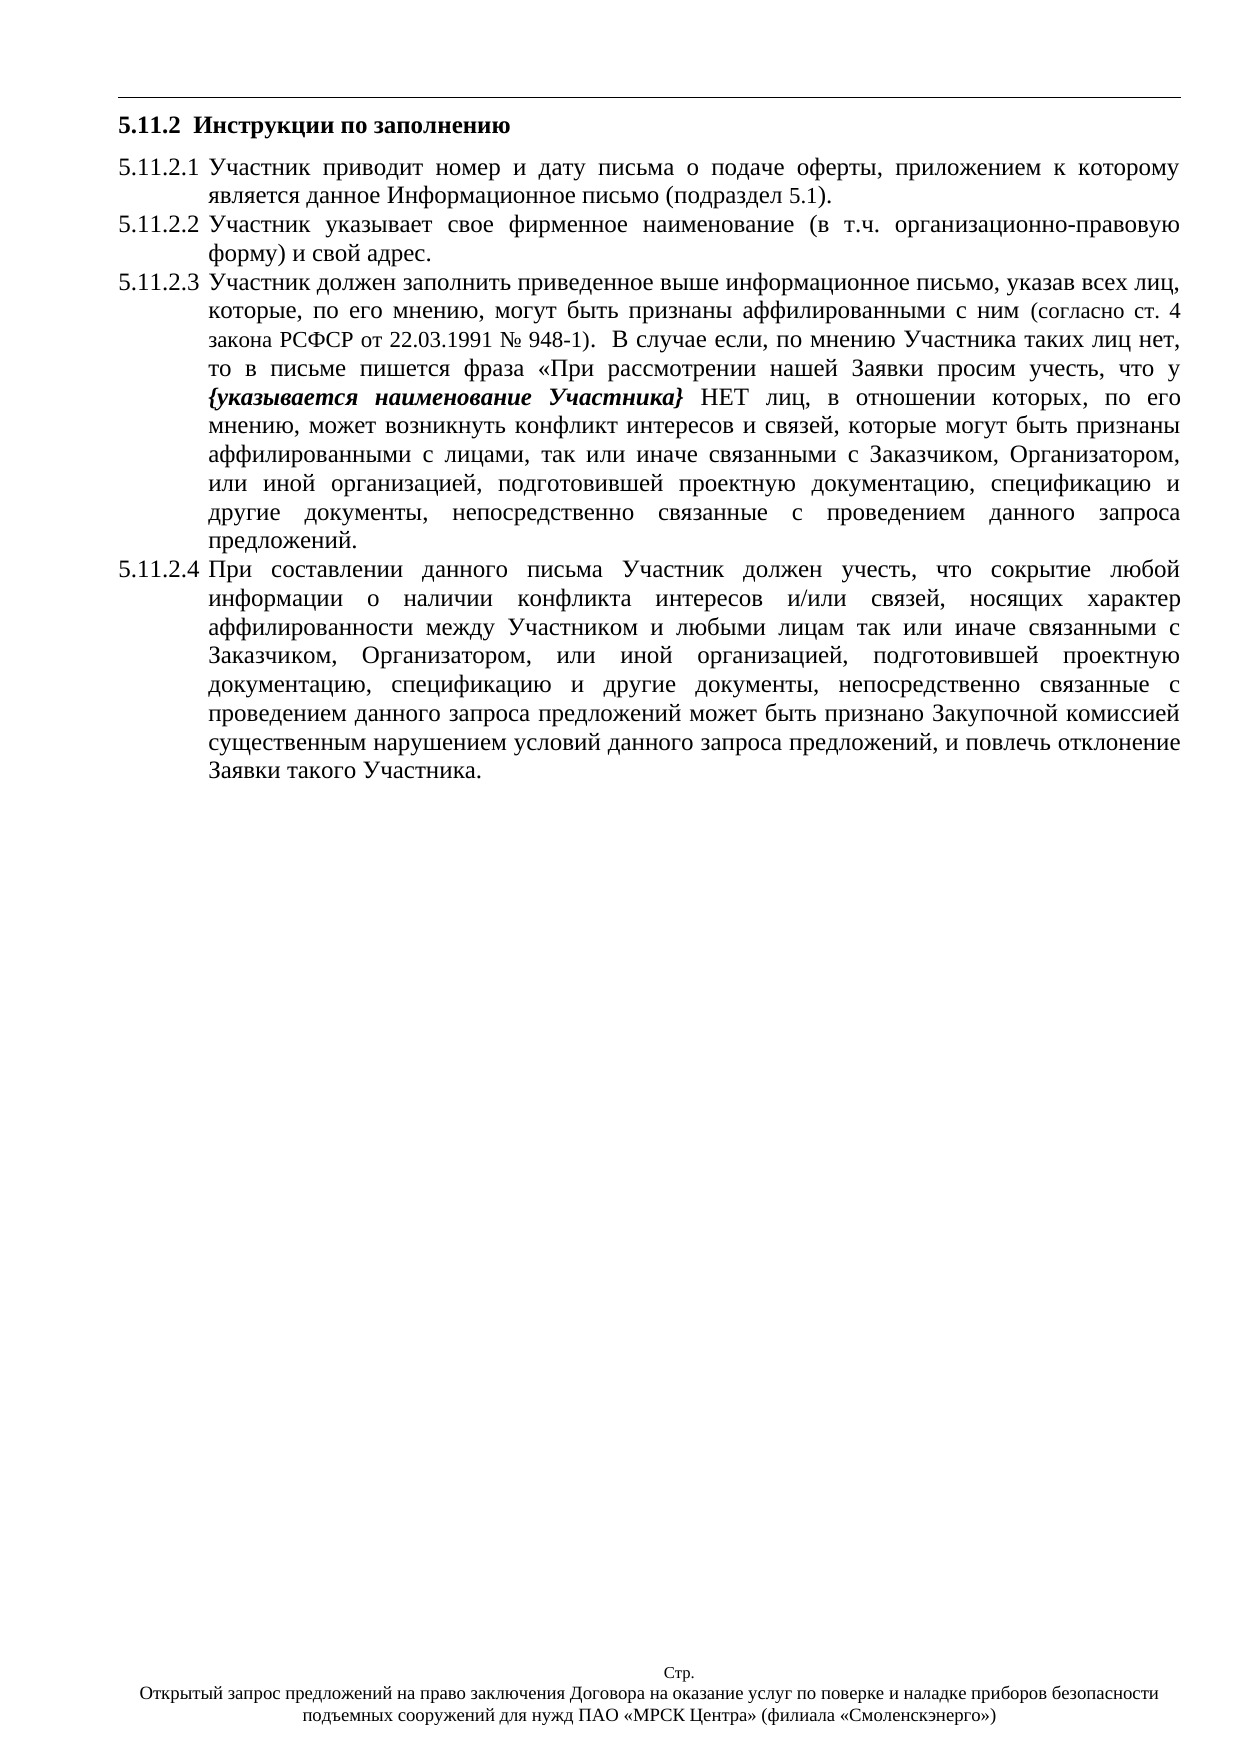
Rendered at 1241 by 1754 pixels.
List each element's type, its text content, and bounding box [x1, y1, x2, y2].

list Участник должен заполнить приведенное выше информационное письмо, указав всех лиц, которые, по его мнению, могут быть признаны аффилированными с ним (согласно ст. 4 закона РСФСР от 22.03.1991 № 948-1). В случае если, по мнению Участника таких лиц нет, то в письме пишется фраза «При рассмотрении нашей Заявки просим учесть, что у {указывается наименование Участника} НЕТ лиц, в отношении которых, по его мнению, может возникнуть конфликт интересов и связей, которые могут быть признаны аффилированными с лицами, так или иначе связанными с Заказчиком, Организатором, или иной организацией, подготовившей проектную документацию, спецификацию и другие документы, непосредственно связанные с проведением данного запроса предложений. [118, 267, 1181, 554]
list Участник указывает свое фирменное наименование (в т.ч. организационно-правовую форму) и свой адрес. [118, 209, 1181, 267]
list При составлении данного письма Участник должен учесть, что сокрытие любой информации о наличии конфликта интересов и/или связей, носящих характер аффилированности между Участником и любыми лицам так или иначе связанными с Заказчиком, Организатором, или иной организацией, подготовившей проектную документацию, спецификацию и другие документы, непосредственно связанные с проведением данного запроса предложений может быть признано Закупочной комиссией существенным нарушением условий данного запроса предложений, и повлечь отклонение Заявки такого Участника. [118, 554, 1181, 784]
subtitle Инструкции по заполнению [118, 111, 1181, 139]
list Участник приводит номер и дату письма о подаче оферты, приложением к которому является данное Информационное письмо (подраздел 5.1). [118, 152, 1181, 209]
